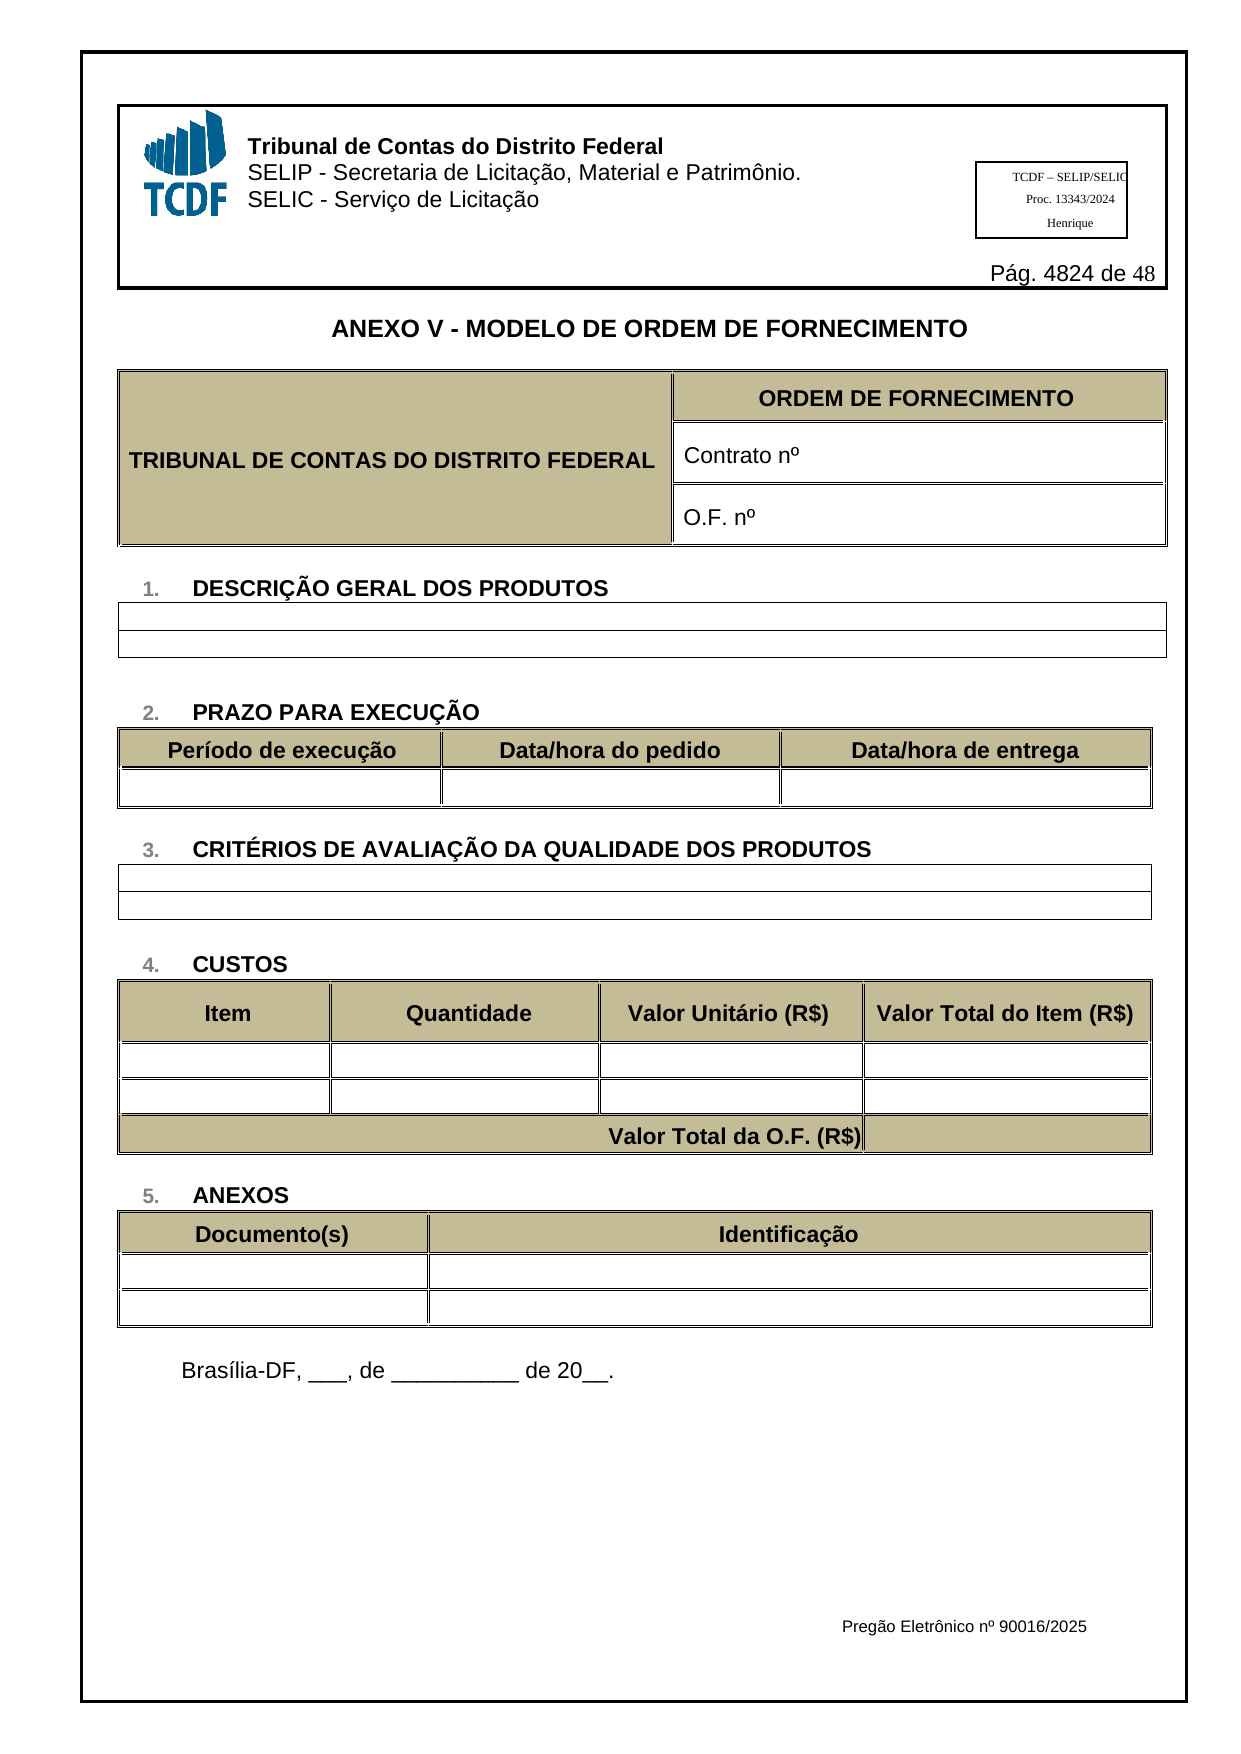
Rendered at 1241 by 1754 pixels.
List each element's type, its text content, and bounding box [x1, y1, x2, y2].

list PRAZO PARA EXECUÇÃO [142, 699, 1152, 726]
table_header [119, 603, 1166, 629]
table_cell [863, 1113, 1152, 1152]
table_cell Valor Total da O.F. (R$) [118, 1113, 863, 1152]
list DESCRIÇÃO GERAL DOS PRODUTOS [142, 575, 1152, 601]
table_cell [780, 766, 1150, 806]
table_cell [428, 1288, 1152, 1325]
table_cell [332, 1080, 598, 1113]
table_header Identificação [428, 1213, 1150, 1252]
table_header Quantidade [331, 980, 600, 1041]
list ANEXOS [142, 1182, 1152, 1208]
table_cell [118, 1077, 331, 1113]
list CUSTOS [142, 951, 1152, 978]
table_header Valor Total do Item (R$) [863, 982, 1150, 1041]
text ANEXO V - MODELO DE ORDEM DE FORNECIMENTO [148, 313, 1152, 342]
table_header ORDEM DE FORNECIMENTO [672, 372, 1165, 420]
table_cell [332, 1044, 598, 1077]
table_cell [119, 631, 1166, 657]
table_cell [865, 1041, 1150, 1077]
table_cell Contrato nº [672, 420, 1167, 482]
table_header Data/hora de entrega [780, 730, 1150, 766]
list CRITÉRIOS DE AVALIAÇÃO DA QUALIDADE DOS PRODUTOS [142, 836, 1152, 862]
table_header Período de execução [120, 730, 441, 766]
table_cell [601, 1080, 862, 1113]
table_cell [601, 1044, 862, 1077]
table_header Data/hora do pedido [441, 730, 780, 766]
table_cell [119, 892, 1151, 918]
table_cell [863, 1077, 1152, 1113]
table_header Valor Unitário (R$) [600, 982, 863, 1041]
table_cell [118, 1288, 428, 1325]
table_header Documento(s) [120, 1213, 428, 1252]
table_cell [430, 1252, 1150, 1288]
picture [129, 107, 241, 218]
table_cell [120, 766, 441, 806]
table_cell [120, 1252, 427, 1288]
text Brasília-DF, ___, de __________ de 20__. [181, 1357, 1152, 1383]
table_header TRIBUNAL DE CONTAS DO DISTRITO FEDERAL [120, 372, 672, 544]
table_cell [441, 770, 780, 806]
table_header Item [120, 980, 331, 1041]
table_header [119, 865, 1151, 891]
table_cell O.F. nº [672, 482, 1165, 544]
table_cell [120, 1041, 329, 1077]
